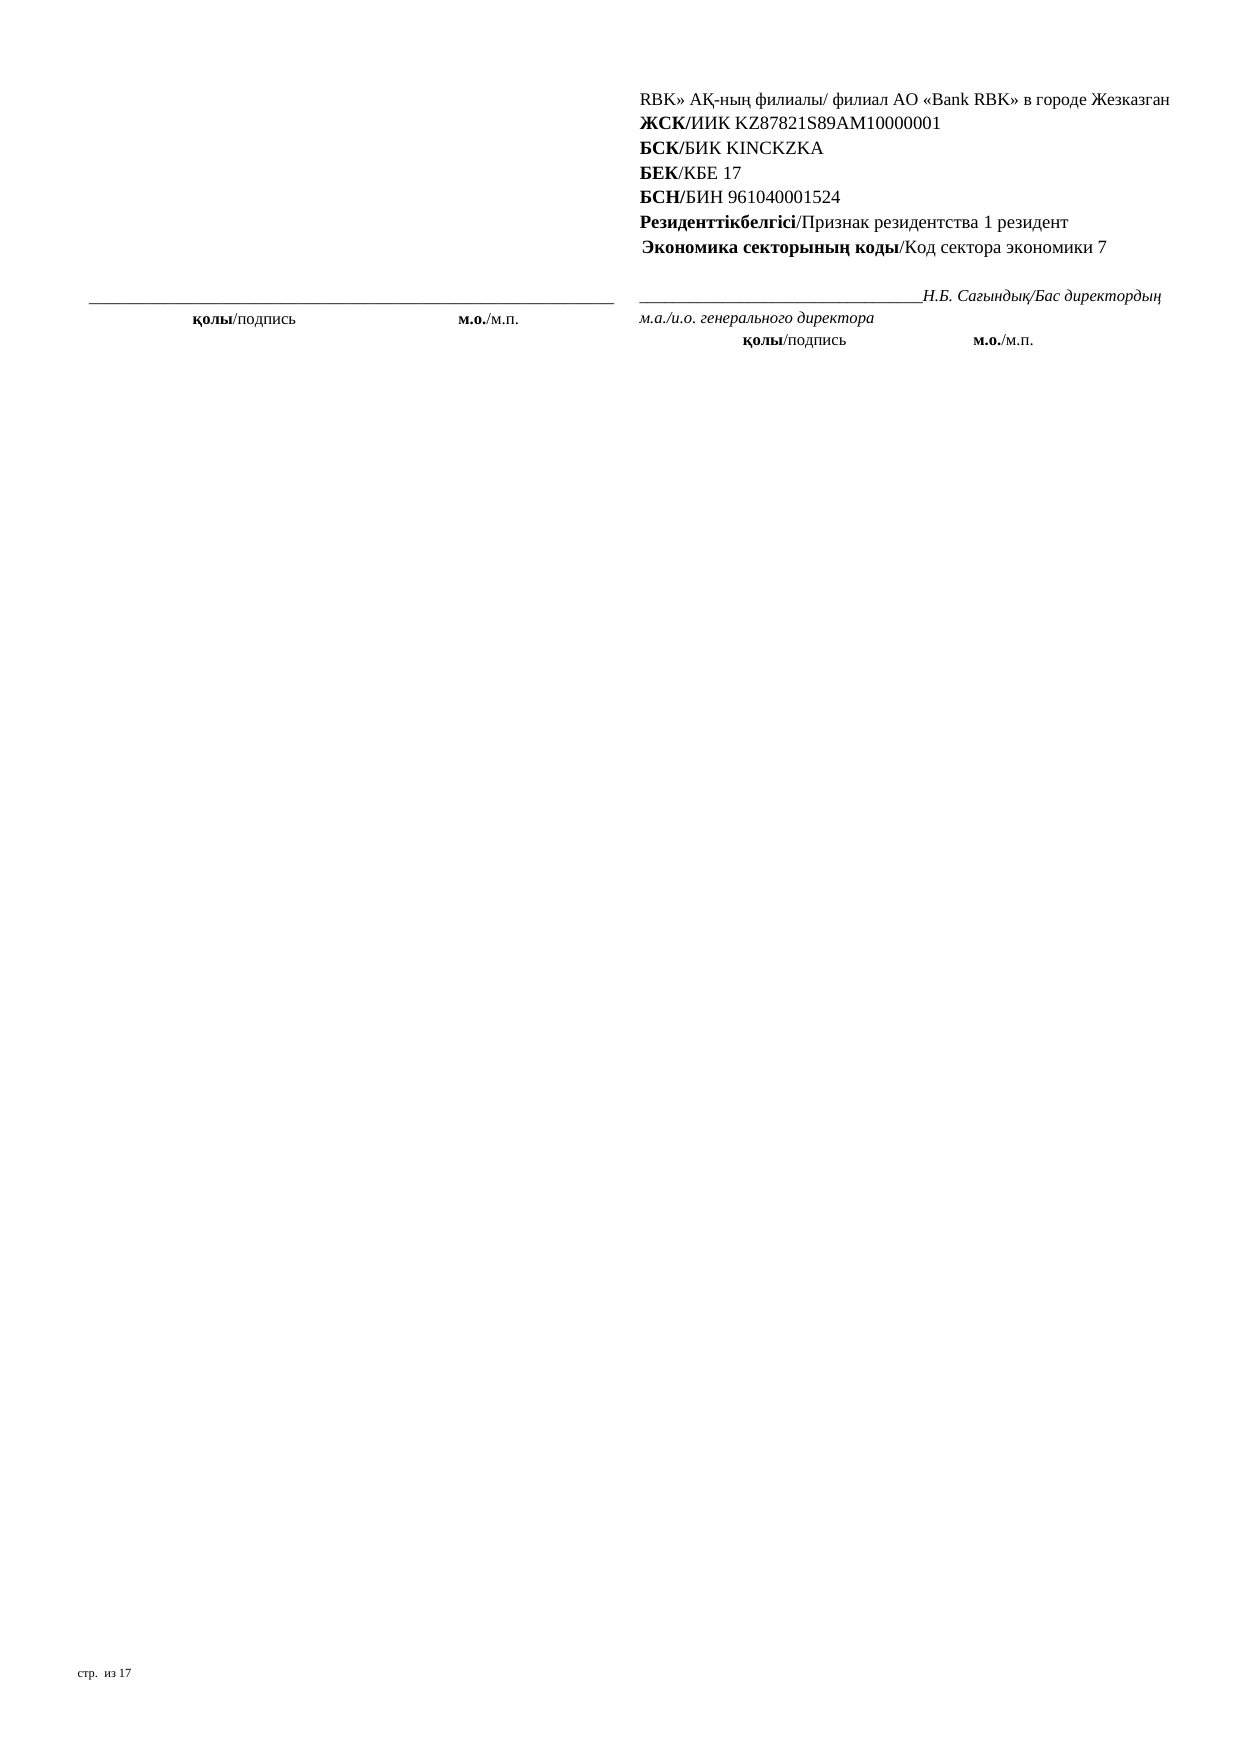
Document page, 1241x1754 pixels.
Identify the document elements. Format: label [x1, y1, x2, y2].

table_cell [628, 89, 1181, 397]
table_cell [78, 89, 628, 397]
